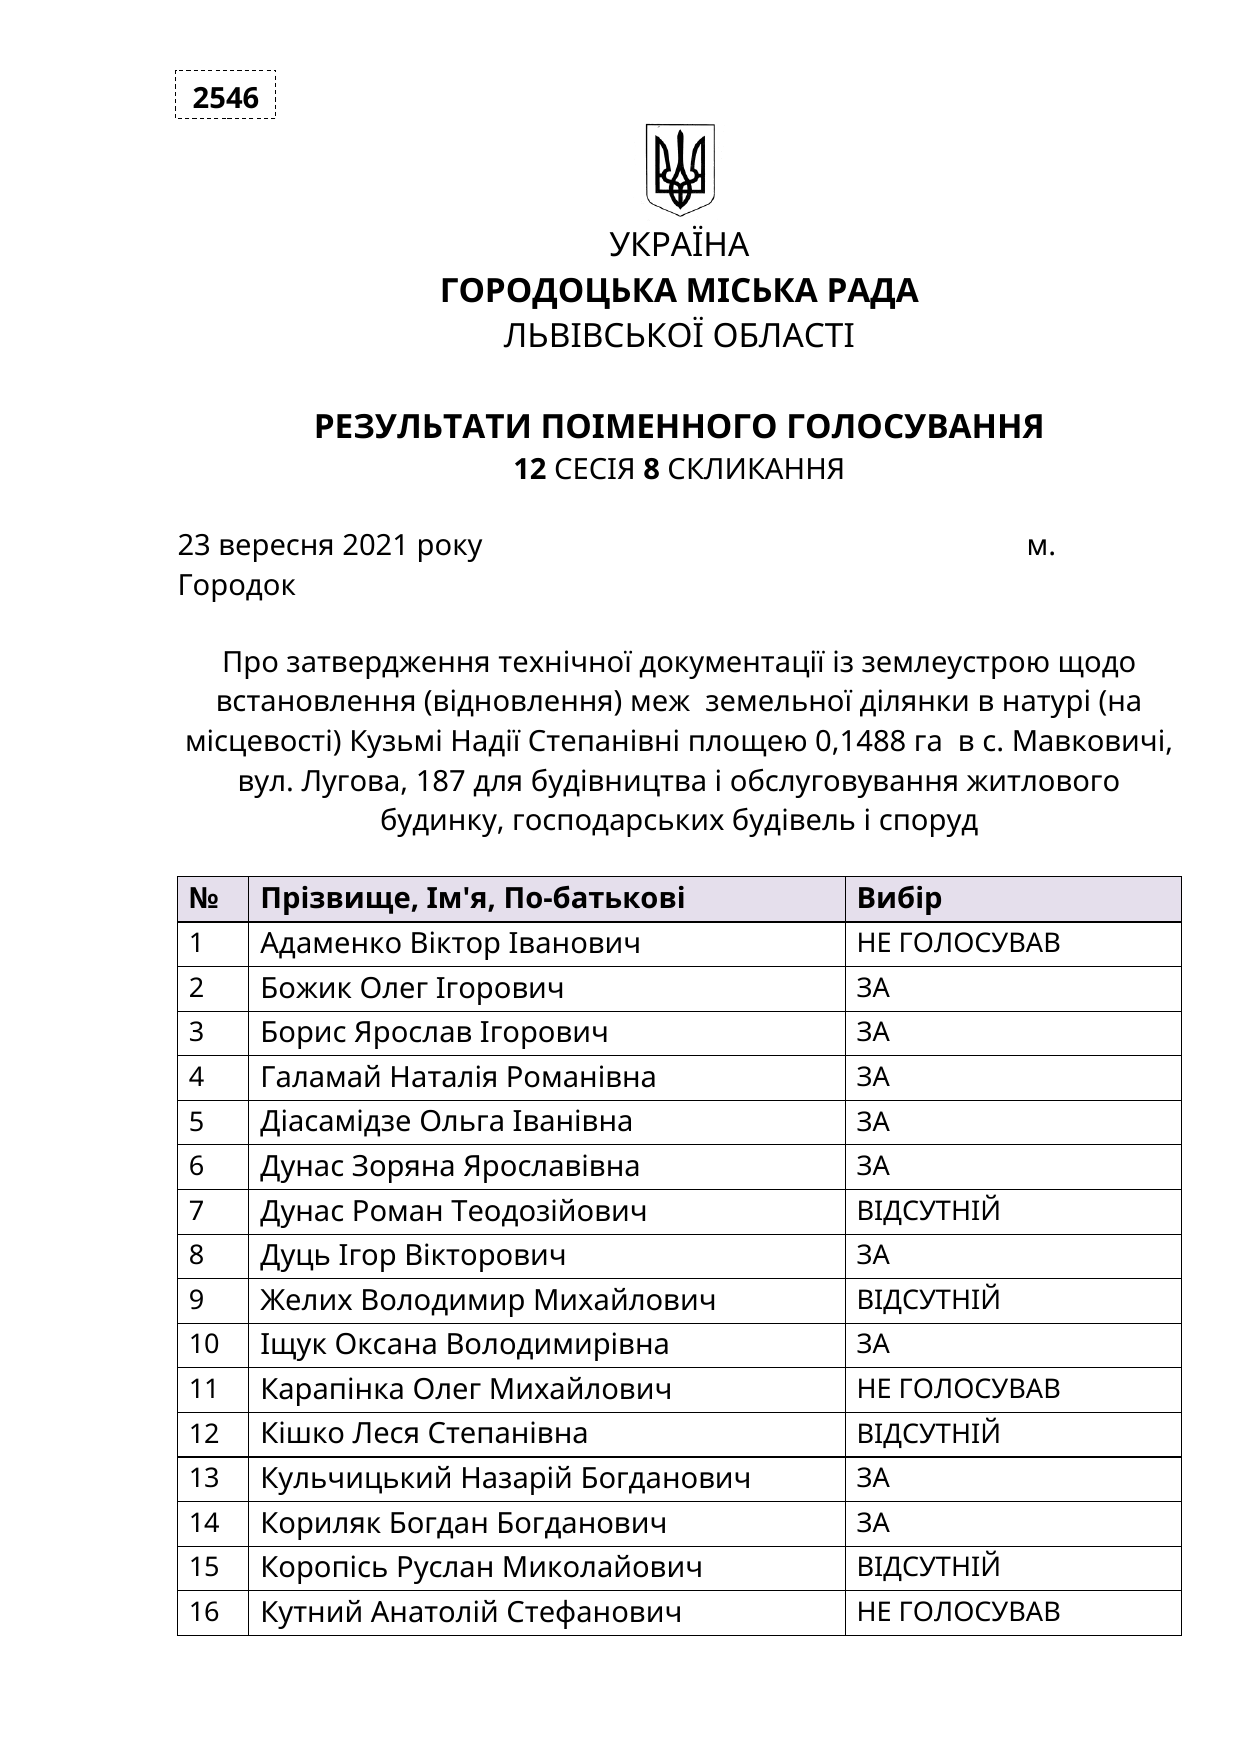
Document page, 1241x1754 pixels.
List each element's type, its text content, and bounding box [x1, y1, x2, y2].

table_cell ЗА [846, 1101, 1181, 1144]
table_cell 8 [178, 1235, 248, 1278]
table_cell ВІДСУТНІЙ [846, 1547, 1181, 1590]
table_cell ЗА [846, 1012, 1181, 1055]
table_cell Кутний Анатолій Стефанович [249, 1591, 845, 1635]
table_cell НЕ ГОЛОСУВАВ [846, 1368, 1181, 1412]
table_cell Кульчицький Назарій Богданович [249, 1458, 845, 1501]
table_cell 1 [178, 923, 248, 966]
table_cell 16 [178, 1591, 248, 1635]
table_cell Дуць Ігор Вікторович [249, 1235, 845, 1278]
text 23 вересня 2021 року м. Городок [177, 525, 1181, 604]
table_cell Желих Володимир Михайлович [249, 1279, 845, 1323]
table_cell Діасамідзе Ольга Іванівна [249, 1101, 845, 1144]
table_cell ЗА [846, 1502, 1181, 1546]
table_cell 14 [178, 1502, 248, 1546]
table_cell Божик Олег Ігорович [249, 967, 845, 1011]
table_cell НЕ ГОЛОСУВАВ [846, 1591, 1181, 1635]
table_cell Дунас Роман Теодозійович [249, 1190, 845, 1233]
table_cell ЗА [846, 1324, 1181, 1367]
text ГОРОДОЦЬКА МІСЬКА РАДА [177, 266, 1181, 312]
table_cell 13 [178, 1458, 248, 1501]
table_cell Карапінка Олег Михайлович [249, 1368, 845, 1412]
table_header Прізвище, Ім'я, По-батькові [249, 877, 845, 921]
table_cell НЕ ГОЛОСУВАВ [846, 923, 1181, 966]
table_cell Іщук Оксана Володимирівна [249, 1324, 845, 1367]
table_cell 7 [178, 1190, 248, 1233]
text ЛЬВІВСЬКОЇ ОБЛАСТІ [177, 312, 1181, 357]
table_cell ЗА [846, 967, 1181, 1011]
table_cell 11 [178, 1368, 248, 1412]
table_cell ВІДСУТНІЙ [846, 1413, 1181, 1456]
table_cell Коропісь Руслан Миколайович [249, 1547, 845, 1590]
table_cell Кішко Леся Степанівна [249, 1413, 845, 1456]
table_cell 10 [178, 1324, 248, 1367]
table_cell 9 [178, 1279, 248, 1323]
table_cell Кориляк Богдан Богданович [249, 1502, 845, 1546]
table_cell 15 [178, 1547, 248, 1590]
table_cell 6 [178, 1145, 248, 1189]
table_cell ВІДСУТНІЙ [846, 1279, 1181, 1323]
table_header № [178, 877, 248, 921]
table_cell 2 [178, 967, 248, 1011]
table_cell ЗА [846, 1458, 1181, 1501]
table_cell ВІДСУТНІЙ [846, 1190, 1181, 1233]
table_cell 12 [178, 1413, 248, 1456]
table_cell ЗА [846, 1235, 1181, 1278]
table_header Вибір [846, 877, 1181, 921]
text Про затвердження технічної документації із землеустрою щодо встановлення (відновлення) меж земельної ділянки в натурі (на місцевості) Кузьмі Надії Степанівні площею 0,1488 га в с. Мавковичі, вул. Лугова, 187 для будівництва і обслуговування житлового будинку, господарських будівель і споруд [177, 641, 1181, 839]
picture [633, 118, 726, 221]
table_cell Галамай Наталія Романівна [249, 1056, 845, 1100]
text 12 СЕСІЯ 8 СКЛИКАННЯ [177, 448, 1181, 488]
table_cell 3 [178, 1012, 248, 1055]
table_cell 4 [178, 1056, 248, 1100]
table_cell Дунас Зоряна Ярославівна [249, 1145, 845, 1189]
table_cell ЗА [846, 1145, 1181, 1189]
text РЕЗУЛЬТАТИ ПОІМЕННОГО ГОЛОСУВАННЯ [177, 403, 1181, 448]
table_cell 5 [178, 1101, 248, 1144]
table_cell ЗА [846, 1056, 1181, 1100]
text УКРАЇНА [177, 221, 1181, 266]
table_cell Борис Ярослав Ігорович [249, 1012, 845, 1055]
table_cell Адаменко Віктор Іванович [249, 923, 845, 966]
